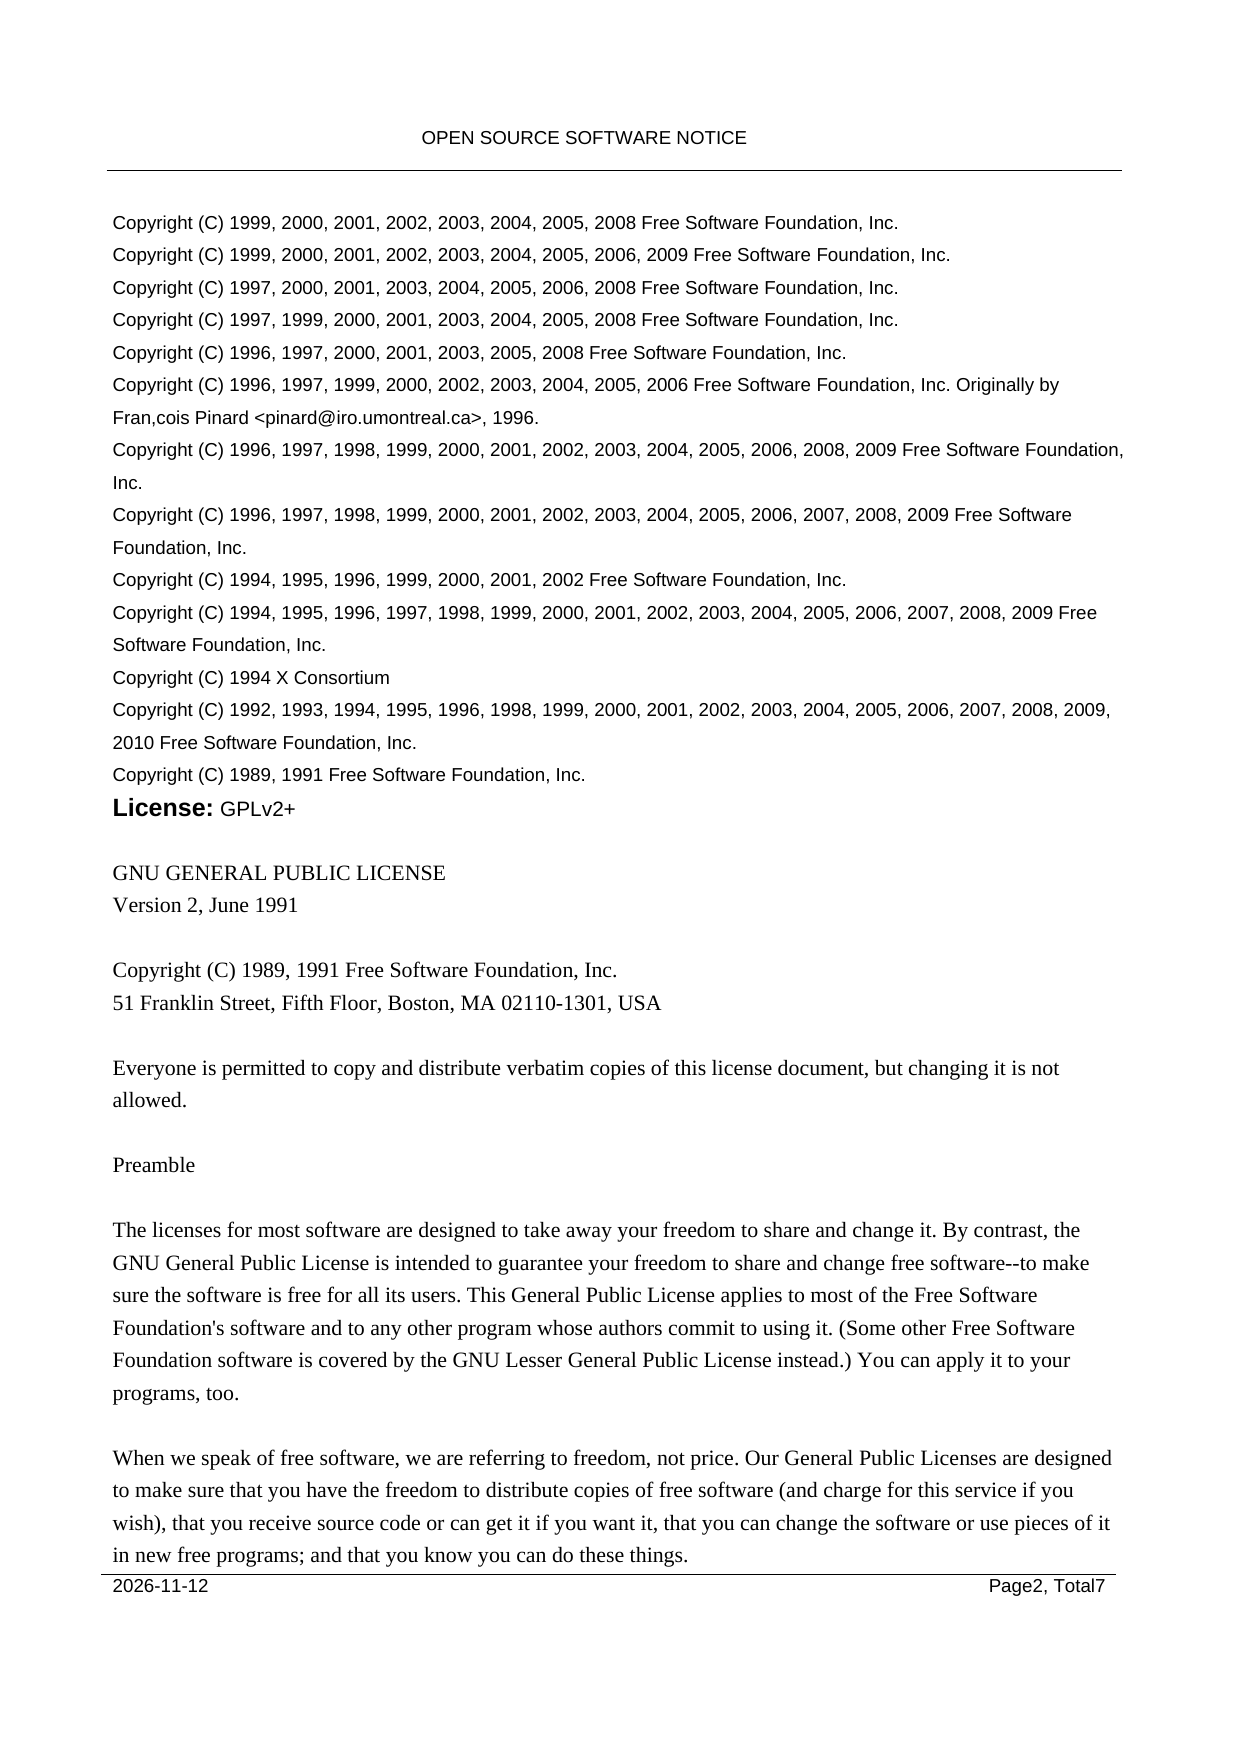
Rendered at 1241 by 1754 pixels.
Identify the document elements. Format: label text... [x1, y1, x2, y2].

text Copyright (C) 1999, 2000, 2001, 2002, 2003, 2004, 2005, 2008 Free Software Foundation, Inc. [112, 206, 1128, 239]
text Copyright (C) 1994, 1995, 1996, 1999, 2000, 2001, 2002 Free Software Foundation, Inc. [112, 564, 1128, 596]
text Copyright (C) 1997, 2000, 2001, 2003, 2004, 2005, 2006, 2008 Free Software Foundation, Inc. [112, 271, 1128, 304]
text Copyright (C) 1996, 1997, 2000, 2001, 2003, 2005, 2008 Free Software Foundation, Inc. [112, 336, 1128, 369]
text Copyright (C) 1996, 1997, 1998, 1999, 2000, 2001, 2002, 2003, 2004, 2005, 2006, 2008, 2009 Free Software Foundation, Inc. [112, 434, 1128, 499]
text Copyright (C) 1996, 1997, 1999, 2000, 2002, 2003, 2004, 2005, 2006 Free Software Foundation, Inc. Originally by Fran,cois Pinard <pinard@iro.umontreal.ca>, 1996. [112, 369, 1128, 434]
text Copyright (C) 1992, 1993, 1994, 1995, 1996, 1998, 1999, 2000, 2001, 2002, 2003, 2004, 2005, 2006, 2007, 2008, 2009, 2010 Free Software Foundation, Inc. [112, 694, 1128, 759]
text Copyright (C) 1997, 1999, 2000, 2001, 2003, 2004, 2005, 2008 Free Software Foundation, Inc. [112, 304, 1128, 336]
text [112, 791, 1128, 1571]
text Copyright (C) 1996, 1997, 1998, 1999, 2000, 2001, 2002, 2003, 2004, 2005, 2006, 2007, 2008, 2009 Free Software Foundation, Inc. [112, 499, 1128, 564]
text Copyright (C) 1989, 1991 Free Software Foundation, Inc. [112, 759, 1128, 791]
text Copyright (C) 1999, 2000, 2001, 2002, 2003, 2004, 2005, 2006, 2009 Free Software Foundation, Inc. [112, 239, 1128, 271]
text Copyright (C) 1994, 1995, 1996, 1997, 1998, 1999, 2000, 2001, 2002, 2003, 2004, 2005, 2006, 2007, 2008, 2009 Free Software Foundation, Inc. [112, 596, 1128, 661]
text Copyright (C) 1994 X Consortium [112, 661, 1128, 694]
